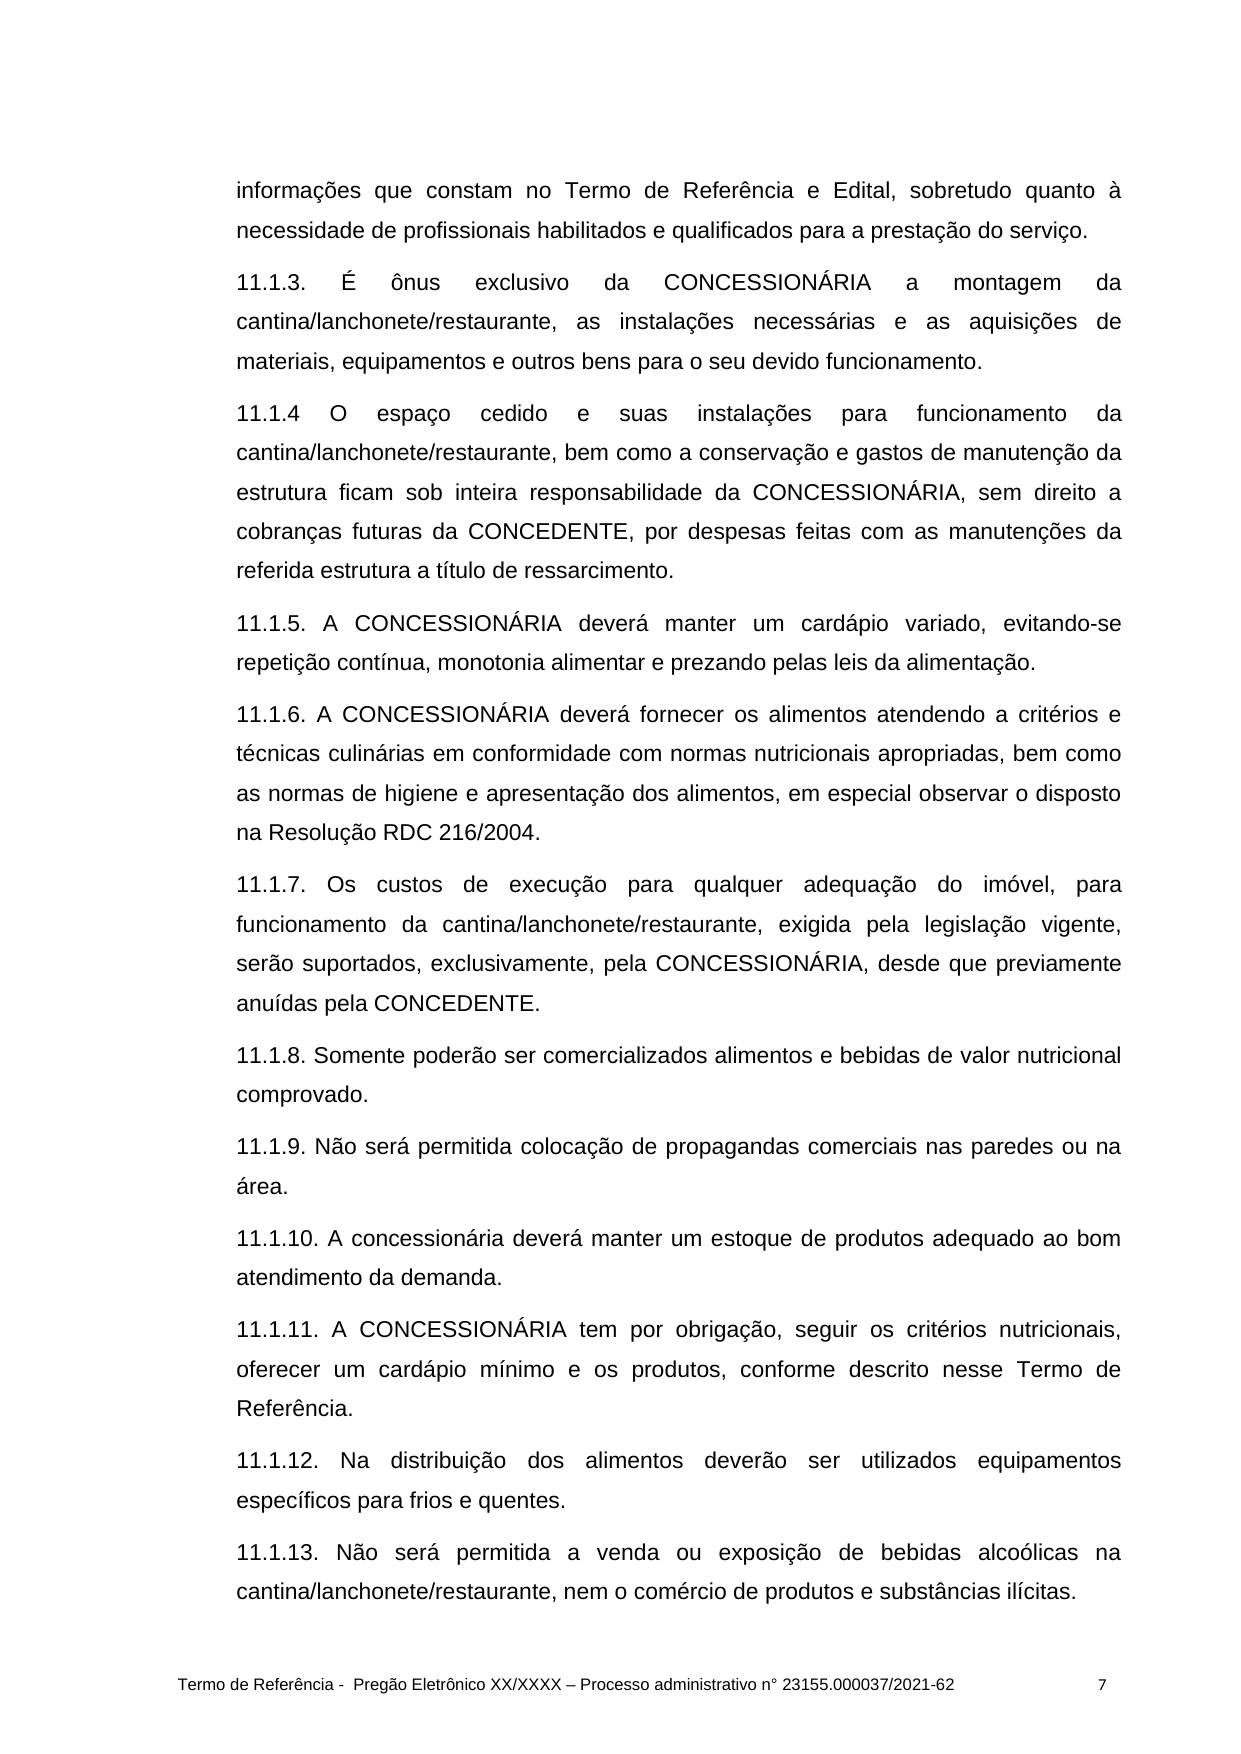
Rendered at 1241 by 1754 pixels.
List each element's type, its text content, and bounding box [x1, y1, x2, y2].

text 11.1.12. Na distribuição dos alimentos deverão ser utilizados equipamentos específicos para frios e quentes. [236, 1447, 1122, 1513]
text 11.1.4 O espaço cedido e suas instalações para funcionamento da cantina/lanchonete/restaurante, bem como a conservação e gastos de manutenção da estrutura ficam sob inteira responsabilidade da CONCESSIONÁRIA, sem direito a cobranças futuras da CONCEDENTE, por despesas feitas com as manutenções da referida estrutura a título de ressarcimento. [236, 399, 1122, 584]
text 11.1.11. A CONCESSIONÁRIA tem por obrigação, seguir os critérios nutricionais, oferecer um cardápio mínimo e os produtos, conforme descrito nesse Termo de Referência. [236, 1316, 1122, 1421]
text 11.1.3. É ônus exclusivo da CONCESSIONÁRIA a montagem da cantina/lanchonete/restaurante, as instalações necessárias e as aquisições de materiais, equipamentos e outros bens para o seu devido funcionamento. [236, 269, 1122, 374]
text 11.1.13. Não será permitida a venda ou exposição de bebidas alcoólicas na cantina/lanchonete/restaurante, nem o comércio de produtos e substâncias ilícitas. [236, 1538, 1122, 1604]
text 11.1.5. A CONCESSIONÁRIA deverá manter um cardápio variado, evitando-se repetição contínua, monotonia alimentar e prezando pelas leis da alimentação. [236, 609, 1122, 675]
text 11.1.7. Os custos de execução para qualquer adequação do imóvel, para funcionamento da cantina/lanchonete/restaurante, exigida pela legislação vigente, serão suportados, exclusivamente, pela CONCESSIONÁRIA, desde que previamente anuídas pela CONCEDENTE. [236, 871, 1122, 1016]
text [236, 177, 1122, 243]
text 11.1.6. A CONCESSIONÁRIA deverá fornecer os alimentos atendendo a critérios e técnicas culinárias em conformidade com normas nutricionais apropriadas, bem como as normas de higiene e apresentação dos alimentos, em especial observar o disposto na Resolução RDC 216/2004. [236, 701, 1122, 846]
text 11.1.9. Não será permitida colocação de propagandas comerciais nas paredes ou na área. [236, 1133, 1122, 1199]
text 11.1.8. Somente poderão ser comercializados alimentos e bebidas de valor nutricional comprovado. [236, 1042, 1122, 1108]
text 11.1.10. A concessionária deverá manter um estoque de produtos adequado ao bom atendimento da demanda. [236, 1225, 1122, 1291]
